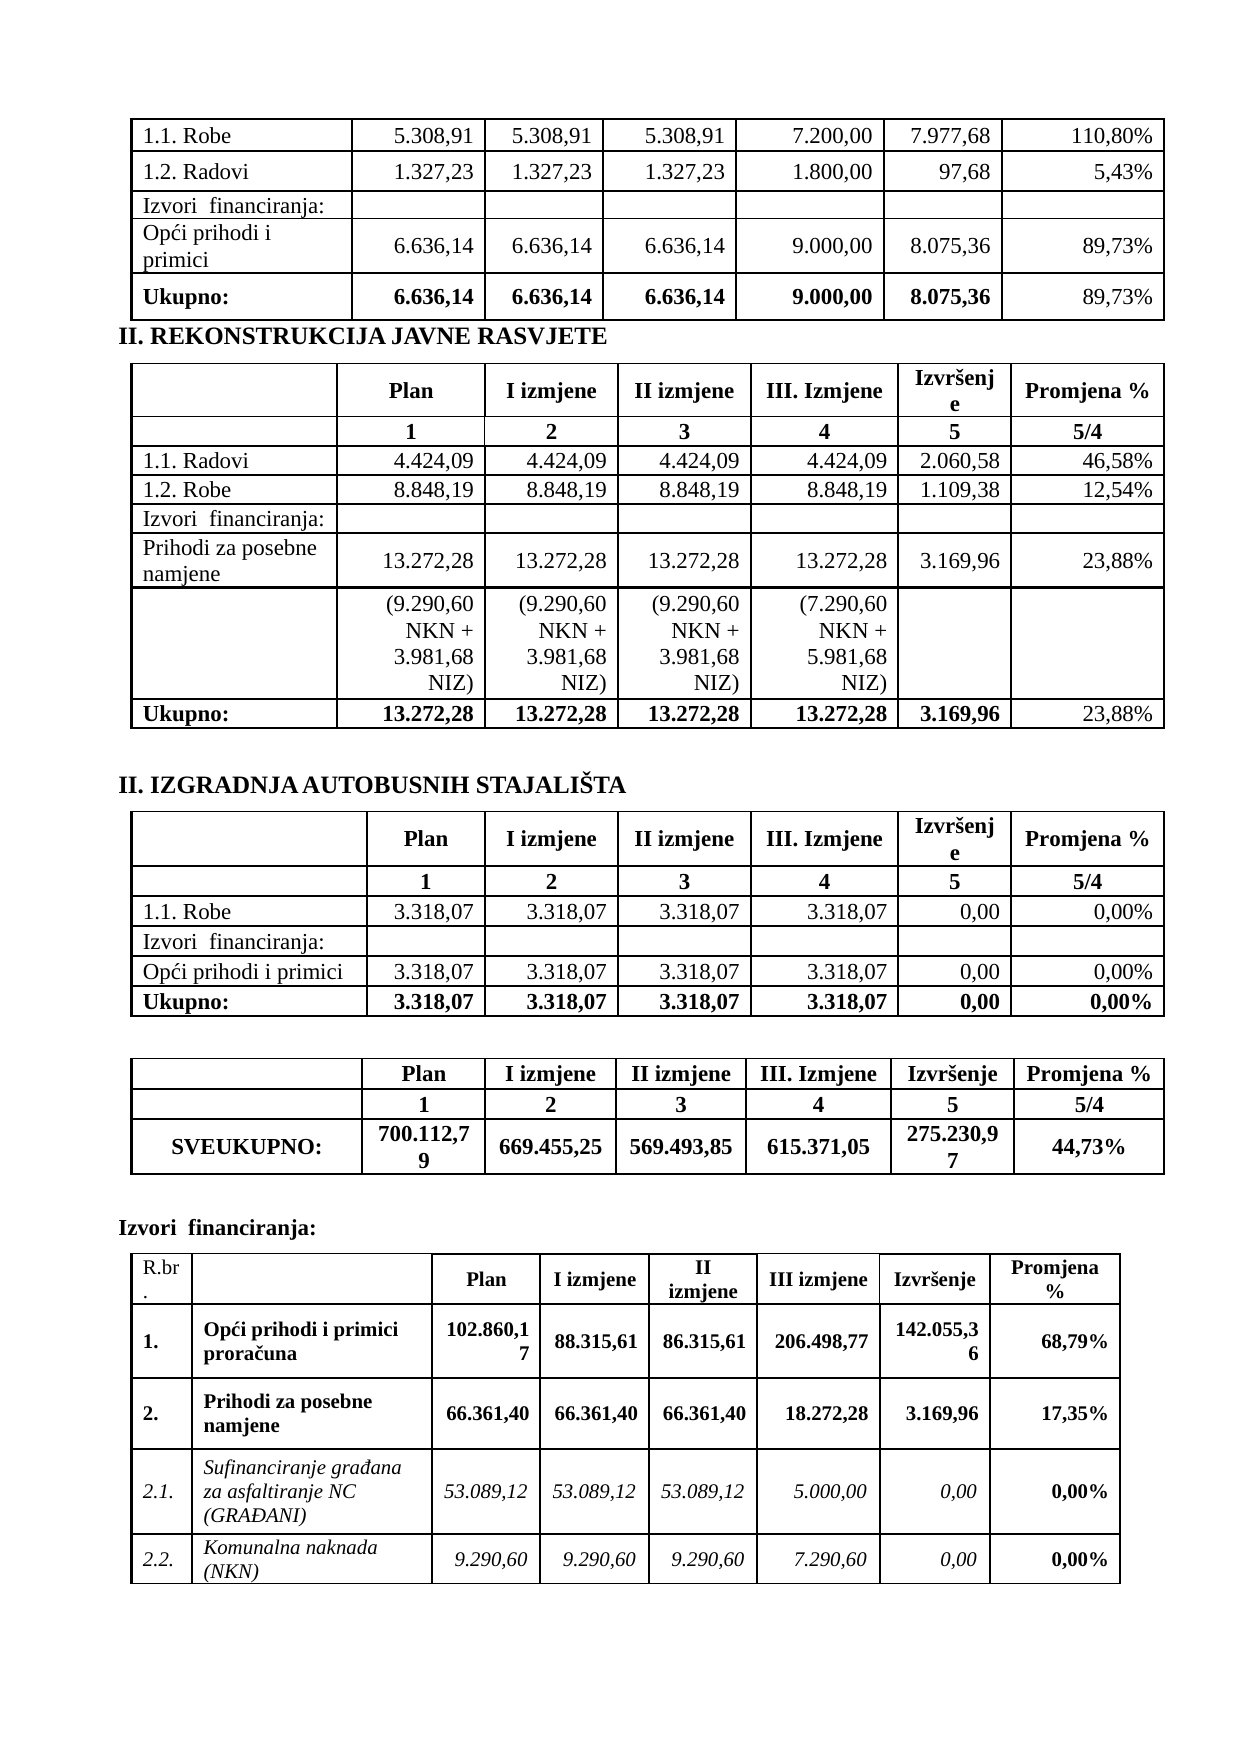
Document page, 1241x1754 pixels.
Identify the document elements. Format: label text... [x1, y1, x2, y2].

table_cell 4 [752, 867, 897, 895]
table_cell [737, 192, 883, 218]
table_cell 0,00 [881, 1535, 989, 1583]
table_cell 12,54% [1012, 476, 1163, 503]
table_cell [885, 192, 1001, 218]
table_cell 66.361,40 [650, 1379, 756, 1448]
table_cell 2 [486, 867, 617, 895]
table_cell 89,73% [1003, 219, 1163, 272]
table_cell 3.318,07 [368, 897, 484, 925]
table_header Promjena % [1015, 1059, 1163, 1088]
table_header [133, 364, 336, 416]
table_header II izmjene [619, 364, 750, 416]
table_cell Izvori financiranja: [133, 927, 366, 955]
table_header [133, 812, 366, 865]
table_cell 8.848,19 [619, 476, 750, 503]
table_cell 13.272,28 [752, 534, 897, 586]
table_cell 0,00% [1012, 987, 1163, 1015]
table_cell 13.272,28 [486, 534, 617, 586]
table_cell 9.290,60 [433, 1535, 539, 1583]
table_cell 3.318,07 [752, 897, 897, 925]
table_cell Opći prihodi i primici proračuna [193, 1305, 431, 1377]
table_cell 13.272,28 [486, 700, 617, 727]
table_cell [619, 927, 750, 955]
table_cell 2 [485, 417, 617, 445]
table_cell 275.230,97 [892, 1120, 1013, 1173]
table_cell 8.075,36 [885, 274, 1001, 319]
table_cell 569.493,85 [617, 1120, 745, 1173]
table_cell [899, 589, 1010, 698]
table_cell [1012, 927, 1163, 955]
table_cell 1 [368, 867, 484, 895]
table_cell 0,00% [991, 1535, 1119, 1583]
table_cell 13.272,28 [752, 700, 897, 727]
table_cell 1.327,23 [353, 152, 484, 190]
table_cell (9.290,60 NKN + 3.981,68 NIZ) [338, 589, 484, 698]
table_cell [133, 1090, 361, 1118]
table_header Izvršenje [892, 1059, 1013, 1088]
table_cell 88.315,61 [541, 1305, 648, 1377]
table_cell 3.318,07 [619, 957, 750, 985]
table_cell 6.636,14 [353, 274, 484, 319]
table_cell 4.424,09 [486, 447, 617, 474]
table_cell 206.498,77 [758, 1305, 879, 1377]
table_cell 3.169,96 [899, 534, 1010, 586]
table_cell 9.000,00 [737, 219, 883, 272]
table_cell 5 [892, 1090, 1013, 1118]
table_header III. Izmjene [752, 812, 897, 865]
table_cell 1.1. Robe [133, 120, 351, 150]
table_header III. Izmjene [747, 1059, 890, 1088]
table_cell Opći prihodi i primici [133, 957, 366, 985]
table_cell 1.1. Radovi [133, 447, 336, 474]
table_cell 8.848,19 [752, 476, 897, 503]
table_cell 3.318,07 [486, 897, 617, 925]
table_cell 102.860,17 [433, 1305, 539, 1377]
table_cell 3.169,96 [881, 1379, 989, 1448]
table_header III izmjene [758, 1254, 879, 1303]
table_cell 4 [752, 417, 897, 445]
table_header [193, 1254, 431, 1303]
table_header Plan [363, 1059, 484, 1088]
table_header Promjena % [991, 1255, 1119, 1303]
table_cell 5 [899, 417, 1010, 445]
table_cell 2.2. [133, 1535, 191, 1583]
table_cell 5/4 [1012, 867, 1163, 895]
table_cell 6.636,14 [604, 274, 735, 319]
table_cell 7.977,68 [885, 120, 1001, 150]
table_cell 44,73% [1015, 1120, 1163, 1173]
table_cell 53.089,12 [650, 1450, 756, 1533]
table_cell 3.318,07 [486, 957, 617, 985]
table_cell 0,00 [881, 1450, 989, 1533]
table_cell (9.290,60 NKN + 3.981,68 NIZ) [619, 589, 750, 698]
table_cell [752, 505, 897, 532]
table_cell 110,80% [1003, 120, 1163, 150]
table_cell 89,73% [1003, 274, 1163, 319]
table_cell Komunalna naknada (NKN) [193, 1535, 431, 1583]
table_cell 4.424,09 [338, 447, 484, 474]
table_cell 4.424,09 [752, 447, 897, 474]
table_cell 5.308,91 [486, 120, 602, 150]
table_cell Prihodi za posebne namjene [133, 534, 336, 586]
table_cell 0,00 [899, 897, 1010, 925]
table_header Plan [338, 364, 484, 416]
table_cell 5.308,91 [604, 120, 735, 150]
table_cell 9.290,60 [650, 1535, 756, 1583]
table_cell [486, 505, 617, 532]
table_cell [1012, 589, 1163, 698]
table_header Izvršenje [899, 364, 1010, 416]
table_cell 142.055,36 [881, 1305, 989, 1377]
table_cell Izvori financiranja: [133, 192, 351, 218]
table_cell 1.2. Robe [133, 476, 336, 503]
table_header I izmjene [541, 1255, 648, 1303]
table_cell 1. [133, 1305, 191, 1377]
table_cell [353, 192, 484, 218]
table_cell Opći prihodi i primici [133, 219, 351, 272]
table_cell [752, 927, 897, 955]
table_cell Ukupno: [133, 274, 351, 319]
table_cell 5/4 [1015, 1090, 1163, 1118]
table_cell 7.200,00 [737, 120, 883, 150]
table_cell [604, 192, 735, 218]
table_cell 669.455,25 [486, 1120, 615, 1173]
table_header Promjena % [1012, 812, 1163, 865]
table_cell 8.848,19 [338, 476, 484, 503]
table_cell 5.308,91 [353, 120, 484, 150]
table_cell 5 [899, 867, 1010, 895]
table_header Izvršenje [880, 1255, 989, 1303]
table_cell 5/4 [1012, 417, 1163, 445]
table_cell 7.290,60 [758, 1535, 879, 1583]
table_cell 1.2. Radovi [133, 152, 351, 190]
table_cell 6.636,14 [486, 274, 602, 319]
table_cell 13.272,28 [619, 700, 750, 727]
table_header I izmjene [486, 364, 617, 416]
table_header I izmjene [486, 812, 617, 865]
table_cell [486, 927, 617, 955]
text II. IZGRADNJA AUTOBUSNIH STAJALIŠTA [118, 770, 1122, 799]
table_cell 17,35% [991, 1379, 1119, 1448]
table_cell 3.318,07 [752, 957, 897, 985]
table_cell (9.290,60 NKN + 3.981,68 NIZ) [486, 589, 617, 698]
table_cell 2. [133, 1379, 191, 1448]
table_cell 1 [363, 1090, 484, 1118]
table_cell 3.318,07 [752, 987, 897, 1015]
table_cell 0,00% [1012, 957, 1163, 985]
table_cell Prihodi za posebne namjene [193, 1379, 431, 1448]
table_cell 3.169,96 [899, 700, 1010, 727]
table_cell [899, 505, 1010, 532]
table_cell 1 [338, 417, 484, 445]
table_cell 9.290,60 [541, 1535, 648, 1583]
table_cell 0,00% [991, 1450, 1119, 1533]
table_header II izmjene [619, 812, 750, 865]
table_cell [133, 417, 336, 445]
table_cell 0,00 [899, 957, 1010, 985]
table_cell Ukupno: [133, 987, 366, 1015]
table_header Izvršenje [899, 812, 1010, 865]
table_cell 6.636,14 [604, 219, 735, 272]
table_cell 8.848,19 [486, 476, 617, 503]
table_cell 13.272,28 [338, 700, 484, 727]
table_cell 3 [619, 867, 750, 895]
table_cell 53.089,12 [433, 1450, 539, 1533]
table_cell 700.112,79 [363, 1120, 484, 1173]
table_cell [368, 927, 484, 955]
table_cell 5,43% [1003, 152, 1163, 190]
table_cell 9.000,00 [737, 274, 883, 319]
table_header Plan [433, 1255, 539, 1303]
table_cell 1.800,00 [737, 152, 883, 190]
table_cell 1.327,23 [604, 152, 735, 190]
table_cell [1012, 505, 1163, 532]
table_cell [1003, 192, 1163, 218]
table_cell 3.318,07 [368, 987, 484, 1015]
table_cell 53.089,12 [541, 1450, 648, 1533]
table_cell 97,68 [885, 152, 1001, 190]
table_header R.br. [133, 1254, 191, 1303]
table_cell 8.075,36 [885, 219, 1001, 272]
text Izvori financiranja: [118, 1214, 1122, 1240]
table_cell 18.272,28 [758, 1379, 879, 1448]
table_cell 6.636,14 [486, 219, 602, 272]
table_cell 0,00 [899, 987, 1010, 1015]
table_cell 13.272,28 [338, 534, 484, 586]
table_cell 46,58% [1012, 447, 1163, 474]
table_cell Izvori financiranja: [133, 505, 336, 532]
table_cell SVEUKUPNO: [133, 1120, 361, 1173]
table_cell 23,88% [1012, 534, 1163, 586]
table_cell 13.272,28 [619, 534, 750, 586]
table_cell 615.371,05 [747, 1120, 890, 1173]
table_cell 2.1. [133, 1450, 191, 1533]
table_cell 1.1. Robe [133, 897, 366, 925]
table_cell 6.636,14 [353, 219, 484, 272]
table_cell 66.361,40 [541, 1379, 648, 1448]
table_cell 66.361,40 [433, 1379, 539, 1448]
table_header III. Izmjene [752, 364, 897, 416]
table_header I izmjene [486, 1059, 615, 1088]
table_header [133, 1059, 361, 1088]
table_cell [899, 927, 1010, 955]
table_cell 2.060,58 [899, 447, 1010, 474]
text II. REKONSTRUKCIJA JAVNE RASVJETE [118, 321, 1122, 350]
table_cell [486, 192, 602, 218]
table_cell 4 [747, 1090, 890, 1118]
table_header II izmjene [617, 1059, 745, 1088]
table_cell [338, 505, 484, 532]
table_cell 5.000,00 [758, 1450, 879, 1533]
table_cell 68,79% [991, 1305, 1119, 1377]
table_cell 3.318,07 [619, 897, 750, 925]
table_cell 1.327,23 [486, 152, 602, 190]
table_cell 2 [486, 1090, 615, 1118]
table_header II izmjene [650, 1255, 756, 1303]
table_cell 3.318,07 [619, 987, 750, 1015]
table_cell Ukupno: [133, 700, 336, 727]
table_cell 23,88% [1012, 700, 1163, 727]
table_cell Sufinanciranje građana za asfaltiranje NC (GRAĐANI) [193, 1450, 431, 1533]
table_cell 3 [617, 1090, 745, 1118]
table_cell 4.424,09 [619, 447, 750, 474]
table_cell 3.318,07 [368, 957, 484, 985]
table_cell 3 [619, 417, 750, 445]
table_cell (7.290,60 NKN + 5.981,68 NIZ) [752, 589, 897, 698]
table_header Plan [368, 812, 484, 865]
table_cell [133, 589, 336, 698]
table_cell 3.318,07 [486, 987, 617, 1015]
table_cell 0,00% [1012, 897, 1163, 925]
table_cell 1.109,38 [899, 476, 1010, 503]
table_cell [133, 867, 366, 895]
table_cell [619, 505, 750, 532]
table_cell 86.315,61 [650, 1305, 756, 1377]
table_header Promjena % [1012, 364, 1163, 416]
